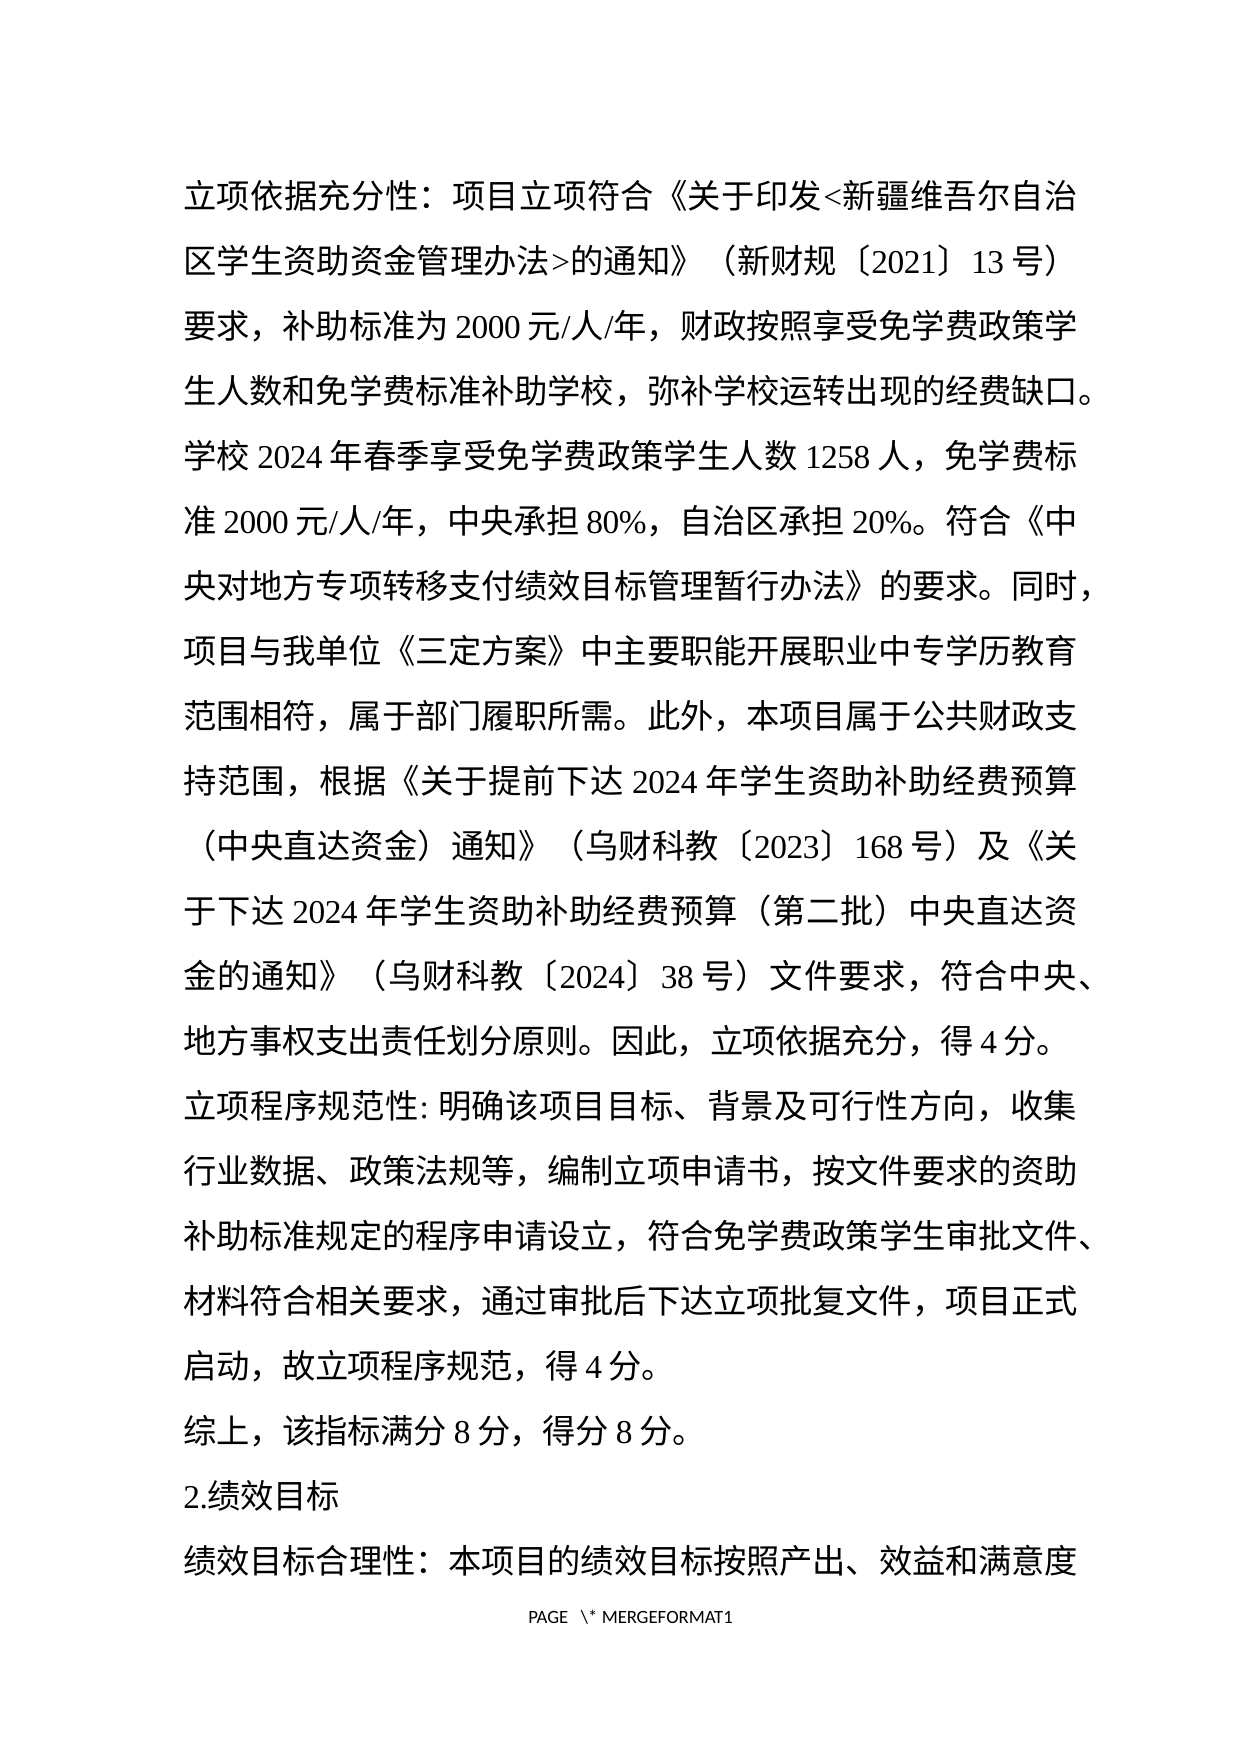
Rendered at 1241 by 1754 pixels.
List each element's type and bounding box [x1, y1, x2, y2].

text [183, 162, 1078, 1592]
